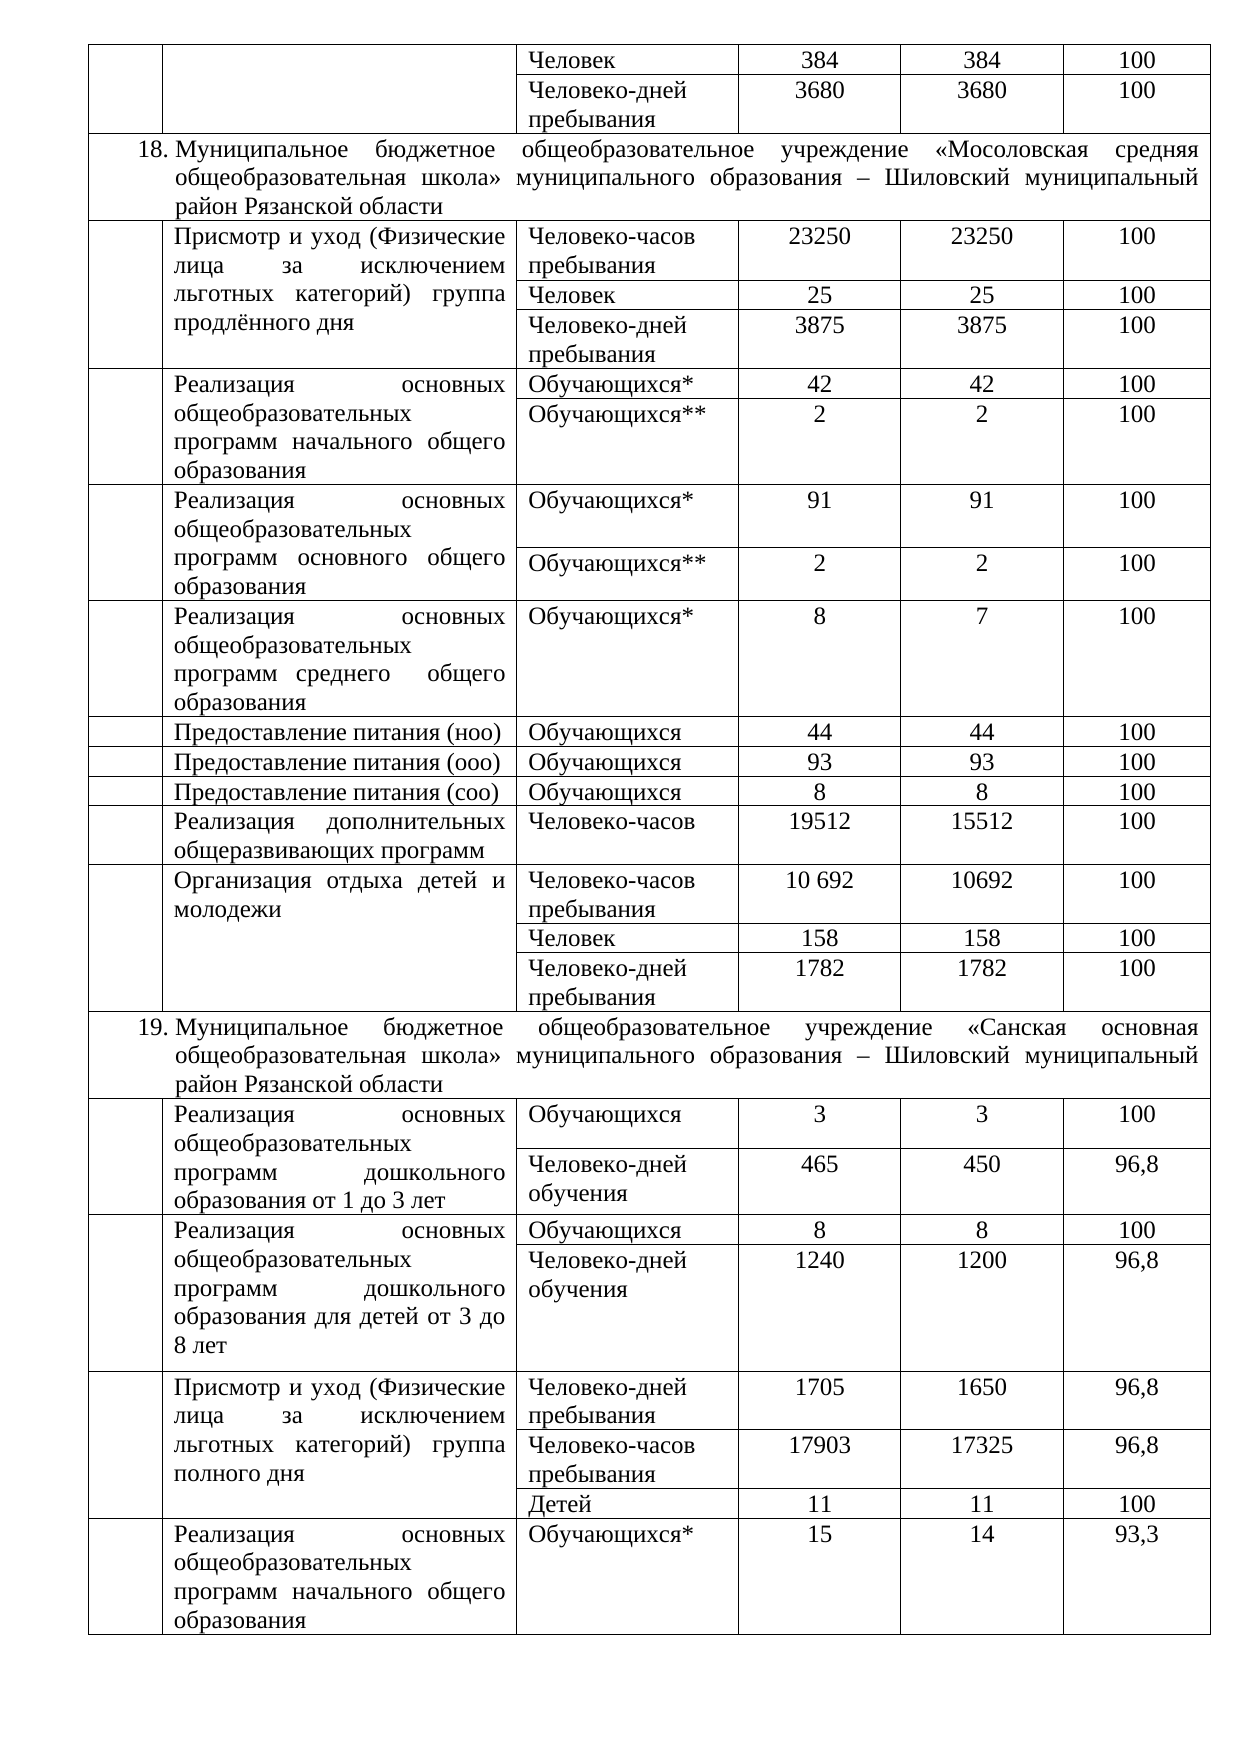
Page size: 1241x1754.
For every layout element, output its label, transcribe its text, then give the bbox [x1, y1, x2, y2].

table_cell 17903 [739, 1430, 900, 1488]
table_cell Реализация основных общеобразовательных программ среднего общего образования [163, 601, 516, 716]
table_cell 465 [739, 1149, 900, 1214]
table_cell 100 [1064, 601, 1210, 716]
table_cell [89, 747, 162, 776]
table_cell Обучающихся* [517, 601, 738, 716]
table_cell Человеко-дней пребывания [517, 1372, 738, 1429]
table_cell Организация отдыха детей и молодежи [163, 865, 516, 1011]
table_cell Обучающихся** [517, 399, 738, 484]
table_cell 100 [1064, 221, 1210, 279]
table_cell 100 [1064, 485, 1210, 547]
table_cell Реализация дополнительных общеразвивающих программ [163, 806, 516, 864]
table_cell 93 [739, 747, 900, 776]
table_cell Обучающихся [517, 747, 738, 776]
table_cell 100 [1064, 45, 1210, 74]
table_cell Присмотр и уход (Физические лица за исключением льготных категорий) группа продлённого дня [163, 221, 516, 368]
table_cell 100 [1064, 1215, 1210, 1244]
table_cell 1650 [901, 1372, 1063, 1429]
table_cell 158 [901, 924, 1063, 952]
table_cell 450 [901, 1149, 1063, 1214]
table_cell Детей [517, 1489, 738, 1518]
table_cell [89, 1519, 162, 1634]
table_cell 42 [901, 369, 1063, 398]
table_cell Обучающихся* [517, 485, 738, 547]
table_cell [163, 45, 516, 133]
table_cell 7 [901, 601, 1063, 716]
table_cell 1782 [739, 953, 900, 1011]
table_cell 1200 [901, 1245, 1063, 1371]
table_cell Человеко-дней обучения [517, 1245, 738, 1371]
table_cell 3680 [739, 75, 900, 133]
table_cell 100 [1064, 1489, 1210, 1518]
table_cell 2 [739, 548, 900, 600]
table_cell 1705 [739, 1372, 900, 1429]
table_cell 100 [1064, 399, 1210, 484]
table_cell [89, 717, 162, 746]
table_cell 10692 [901, 865, 1063, 922]
table_cell 100 [1064, 953, 1210, 1011]
table_cell 100 [1064, 1099, 1210, 1148]
table_cell 14 [901, 1519, 1063, 1634]
table_cell 3 [739, 1099, 900, 1148]
table_cell Человек [517, 45, 738, 74]
table_cell Человек [517, 924, 738, 952]
table_cell [89, 1099, 162, 1214]
table_cell 384 [901, 45, 1063, 74]
table_cell 2 [739, 399, 900, 484]
table_cell Обучающихся* [517, 1519, 738, 1634]
table_cell [89, 777, 162, 805]
table_cell 100 [1064, 548, 1210, 600]
table_cell [89, 1215, 162, 1371]
table_cell 8 [739, 1215, 900, 1244]
table_cell 11 [901, 1489, 1063, 1518]
table_cell [89, 601, 162, 716]
table_cell Человеко-дней обучения [517, 1149, 738, 1214]
table_cell 3875 [901, 310, 1063, 368]
table_cell 384 [739, 45, 900, 74]
table_cell 91 [901, 485, 1063, 547]
table_cell 100 [1064, 777, 1210, 805]
table_cell 91 [739, 485, 900, 547]
table_cell Присмотр и уход (Физические лица за исключением льготных категорий) группа полного дня [163, 1372, 516, 1518]
table_cell Обучающихся* [517, 369, 738, 398]
table_cell Обучающихся [517, 717, 738, 746]
table_cell 96,8 [1064, 1245, 1210, 1371]
table_cell 23250 [739, 221, 900, 279]
table_cell 11 [739, 1489, 900, 1518]
table_cell 100 [1064, 369, 1210, 398]
table_cell Предоставление питания (ноо) [163, 717, 516, 746]
table_cell [89, 221, 162, 368]
table_cell Предоставление питания (ооо) [163, 747, 516, 776]
table_cell 100 [1064, 924, 1210, 952]
table_cell 8 [901, 777, 1063, 805]
table_cell 42 [739, 369, 900, 398]
table_cell 100 [1064, 717, 1210, 746]
table_cell [89, 45, 162, 133]
table_cell 8 [901, 1215, 1063, 1244]
table_cell 100 [1064, 75, 1210, 133]
table_cell 2 [901, 399, 1063, 484]
table_cell 93,3 [1064, 1519, 1210, 1634]
table_cell 100 [1064, 310, 1210, 368]
table_cell Человеко-дней пребывания [517, 310, 738, 368]
table_cell 2 [901, 548, 1063, 600]
table_cell 96,8 [1064, 1149, 1210, 1214]
table_cell 3875 [739, 310, 900, 368]
table_cell Предоставление питания (соо) [163, 777, 516, 805]
table_cell 93 [901, 747, 1063, 776]
table_cell 96,8 [1064, 1372, 1210, 1429]
table_cell 10 692 [739, 865, 900, 922]
table_cell 25 [739, 281, 900, 309]
table_cell Обучающихся [517, 1215, 738, 1244]
table_cell 44 [901, 717, 1063, 746]
table_cell 15 [739, 1519, 900, 1634]
table_cell 23250 [901, 221, 1063, 279]
table_cell 15512 [901, 806, 1063, 864]
table_cell 1240 [739, 1245, 900, 1371]
table_cell Обучающихся** [517, 548, 738, 600]
table_cell 100 [1064, 281, 1210, 309]
table_cell Обучающихся [517, 1099, 738, 1148]
table_cell Реализация основных общеобразовательных программ дошкольного образования от 1 до 3 лет [163, 1099, 516, 1214]
table_cell 96,8 [1064, 1430, 1210, 1488]
table_cell 17325 [901, 1430, 1063, 1488]
table_cell Человеко-часов пребывания [517, 865, 738, 922]
table_cell Человеко-дней пребывания [517, 953, 738, 1011]
table_cell 100 [1064, 865, 1210, 922]
table_cell Реализация основных общеобразовательных программ начального общего образования [163, 369, 516, 484]
table_cell 44 [739, 717, 900, 746]
table_cell 8 [739, 601, 900, 716]
table_cell Человеко-часов [517, 806, 738, 864]
table_cell 1782 [901, 953, 1063, 1011]
table_cell Обучающихся [517, 777, 738, 805]
table_cell 100 [1064, 747, 1210, 776]
table_cell Человеко-часов пребывания [517, 1430, 738, 1488]
table_cell Муниципальное бюджетное общеобразовательное учреждение «Мосоловская средняя общеобразовательная школа» муниципального образования – Шиловский муниципальный район Рязанской области [89, 134, 1210, 220]
table_cell [89, 485, 162, 600]
table_cell Реализация основных общеобразовательных программ основного общего образования [163, 485, 516, 600]
table_cell 100 [1064, 806, 1210, 864]
table_cell Реализация основных общеобразовательных программ начального общего образования [163, 1519, 516, 1634]
table_cell 3 [901, 1099, 1063, 1148]
table_cell Муниципальное бюджетное общеобразовательное учреждение «Санская основная общеобразовательная школа» муниципального образования – Шиловский муниципальный район Рязанской области [89, 1012, 1210, 1098]
table_cell [89, 806, 162, 864]
table_cell Человеко-часов пребывания [517, 221, 738, 279]
table_cell 19512 [739, 806, 900, 864]
table_cell 8 [739, 777, 900, 805]
table_cell Человек [517, 281, 738, 309]
table_cell 25 [901, 281, 1063, 309]
table_cell 3680 [901, 75, 1063, 133]
table_cell [89, 1372, 162, 1518]
table_cell 158 [739, 924, 900, 952]
table_cell Человеко-дней пребывания [517, 75, 738, 133]
table_cell [89, 865, 162, 1011]
table_cell Реализация основных общеобразовательных программ дошкольного образования для детей от 3 до 8 лет [163, 1215, 516, 1371]
table_cell [89, 369, 162, 484]
